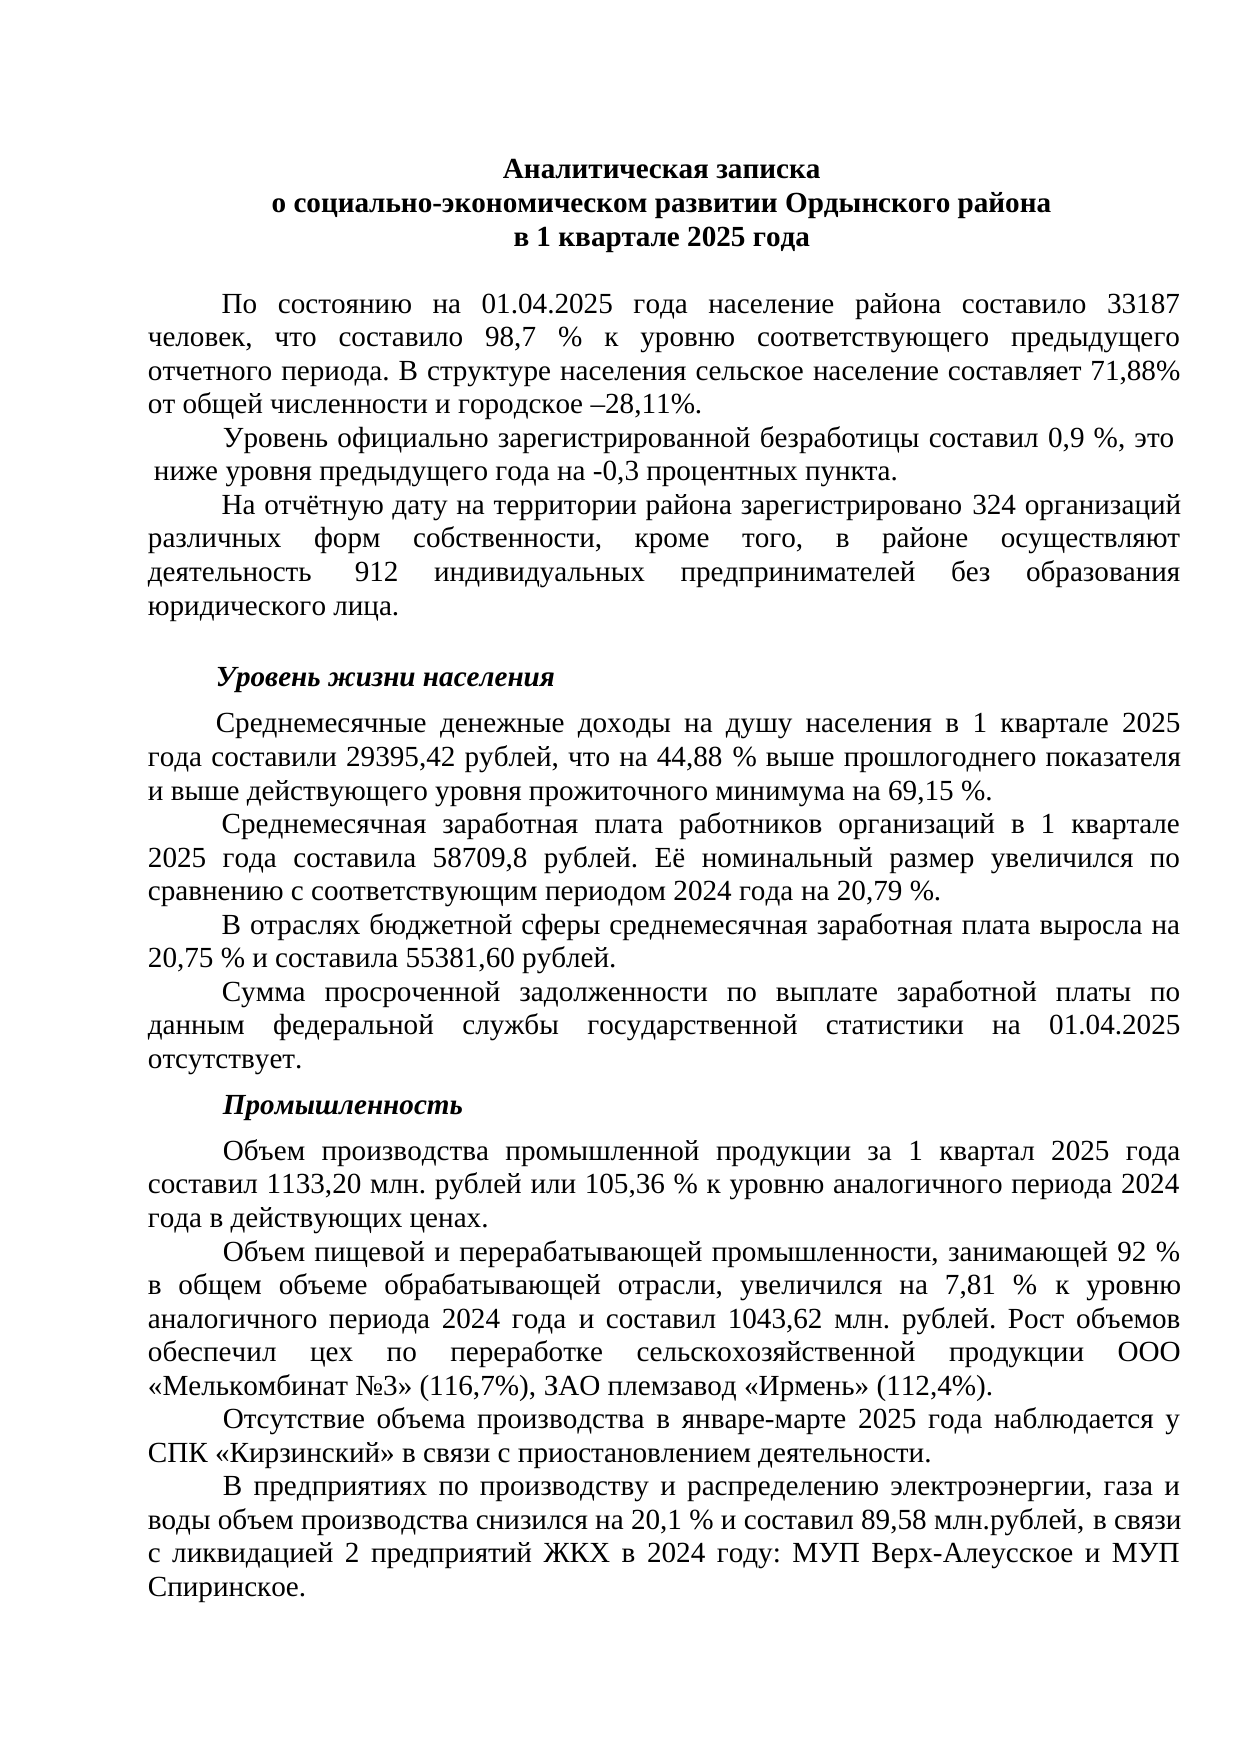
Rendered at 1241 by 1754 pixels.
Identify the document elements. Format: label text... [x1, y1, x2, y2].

subtitle о социально-экономическом развитии Ордынского района [148, 185, 1175, 219]
text Отсутствие объема производства в январе-марте 2025 года наблюдается у СПК «Кирзинский» в связи с приостановлением деятельности. [148, 1401, 1181, 1468]
subtitle в 1 квартале 2025 года [148, 219, 1175, 252]
subtitle Аналитическая записка [148, 152, 1175, 185]
text Объем производства промышленной продукции за 1 квартал 2025 года составил 1133,20 млн. рублей или 105,36 % к уровню аналогичного периода 2024 года в действующих ценах. [148, 1133, 1181, 1234]
text Промышленность [148, 1087, 1181, 1121]
text В отраслях бюджетной сферы среднемесячная заработная плата выросла на 20,75 % и составила 55381,60 рублей. [148, 907, 1181, 974]
text По состоянию на 01.04.2025 года население района составило 33187 человек, что составило 98,7 % к уровню соответствующего предыдущего отчетного периода. В структуре населения сельское население составляет 71,88% от общей численности и городское –28,11%. [148, 286, 1181, 420]
text Среднемесячная заработная плата работников организаций в 1 квартале 2025 года составила 58709,8 рублей. Её номинальный размер увеличился по сравнению с соответствующим периодом 2024 года на 20,79 %. [148, 806, 1181, 907]
text В предприятиях по производству и распределению электроэнергии, газа и воды объем производства снизился на 20,1 % и составил 89,58 млн.рублей, в связи с ликвидацией 2 предприятий ЖКХ в 2024 году: МУП Верх-Алеусское и МУП Спиринское. [148, 1468, 1181, 1603]
text Среднемесячные денежные доходы на душу населения в 1 квартале 2025 года составили 29395,42 рублей, что на 44,88 % выше прошлогоднего показателя и выше действующего уровня прожиточного минимума на 69,15 %. [148, 706, 1181, 806]
title На отчётную дату на территории района зарегистрировано 324 организаций различных форм собственности, кроме того, в районе осуществляют деятельность 912 индивидуальных предпринимателей без образования юридического лица. [148, 487, 1181, 621]
text Уровень жизни населения [148, 659, 1181, 693]
text Сумма просроченной задолженности по выплате заработной платы по данным федеральной службы государственной статистики на 01.04.2025 отсутствует. [148, 974, 1181, 1074]
text Объем пищевой и перерабатывающей промышленности, занимающей 92 % в общем объеме обрабатывающей отрасли, увеличился на 7,81 % к уровню аналогичного периода 2024 года и составил 1043,62 млн. рублей. Рост объемов обеспечил цех по переработке сельскохозяйственной продукции ООО «Мелькомбинат №3» (116,7%), ЗАО племзавод «Ирмень» (112,4%). [148, 1234, 1181, 1401]
text Уровень официально зарегистрированной безработицы составил 0,9 %, это ниже уровня предыдущего года на -0,3 процентных пункта. [154, 420, 1175, 487]
